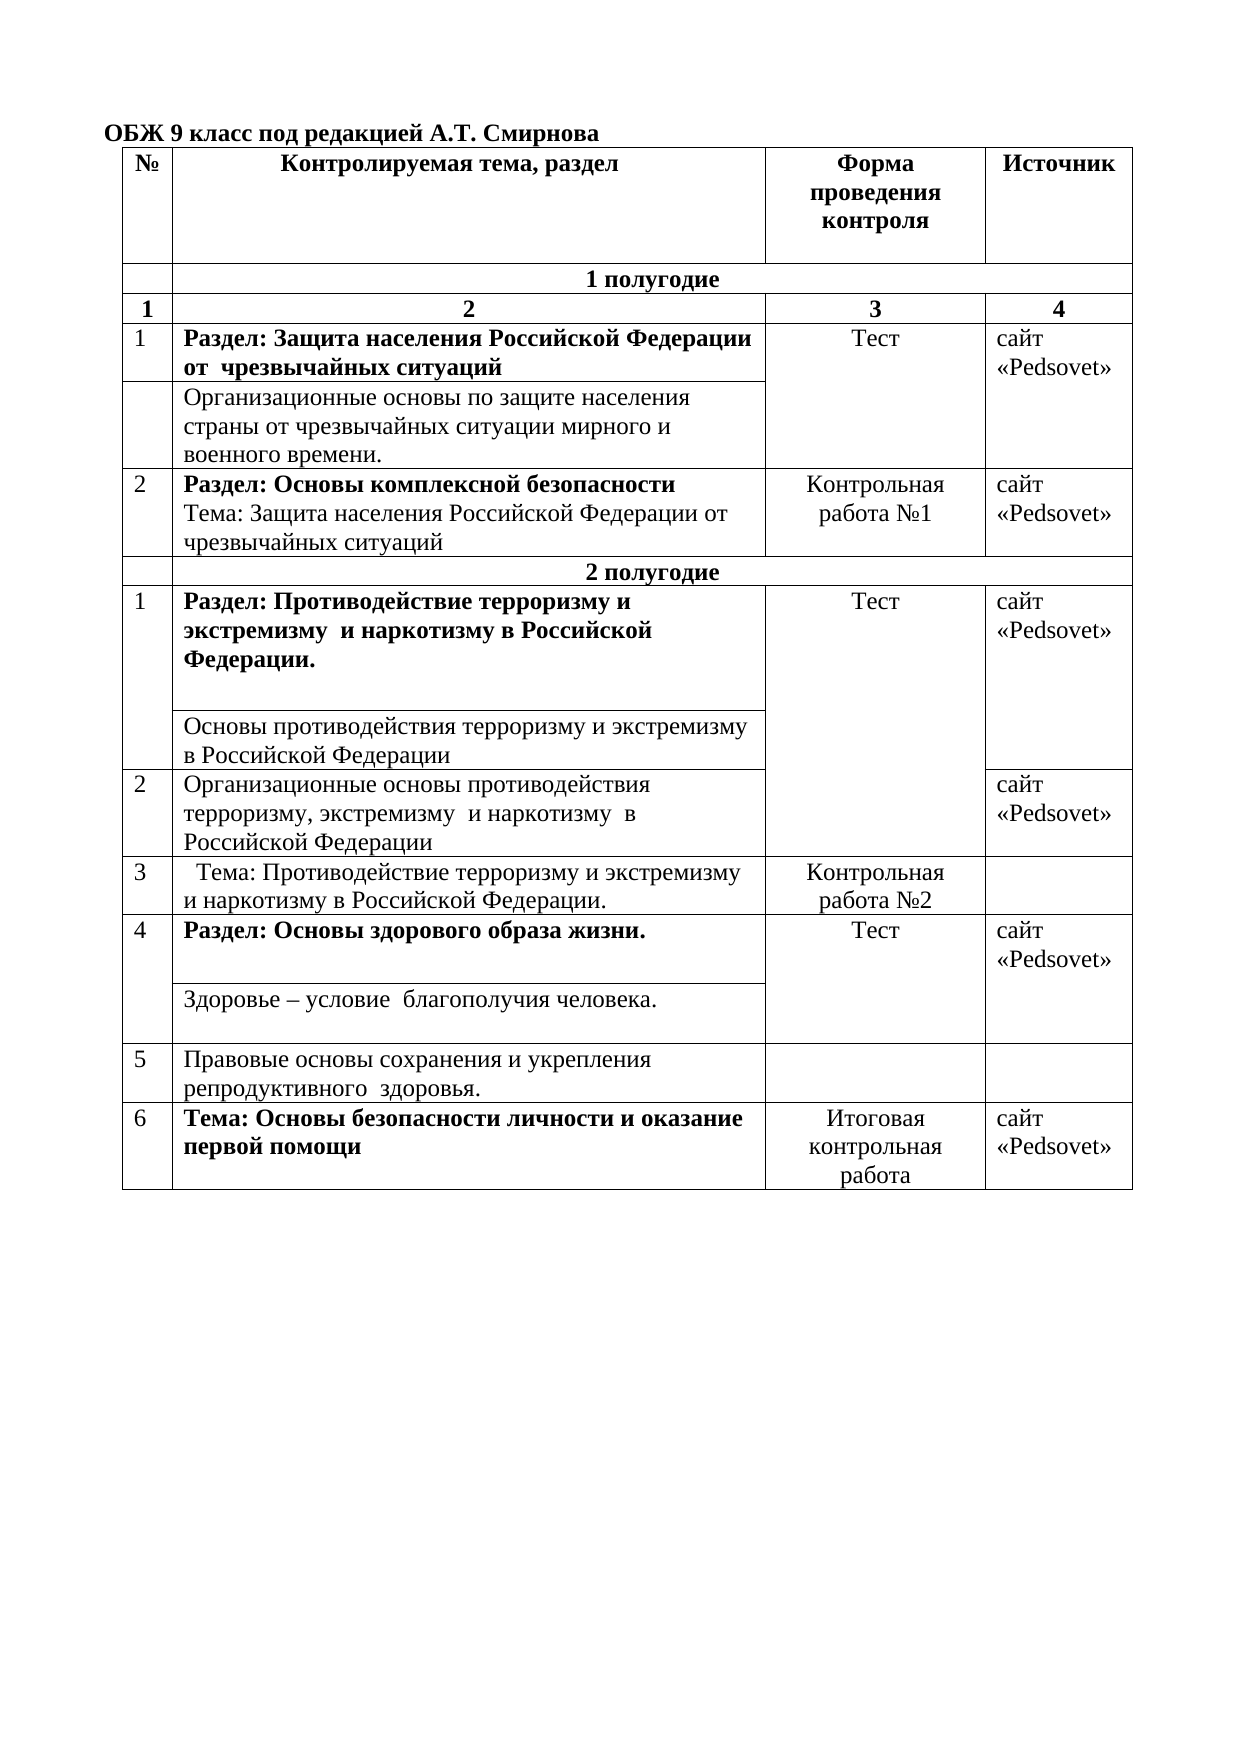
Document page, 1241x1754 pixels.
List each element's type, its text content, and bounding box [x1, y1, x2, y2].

table_cell Контрольная работа №2 [766, 857, 985, 914]
table_cell 5 [123, 1044, 172, 1102]
table_cell 1 полугодие [173, 264, 1132, 293]
table_cell Основы противодействия терроризму и экстремизму в Российской Федерации [173, 711, 765, 768]
table_cell Итоговая контрольная работа [766, 1103, 985, 1189]
table_cell Раздел: Основы здорового образа жизни. [173, 915, 765, 983]
table_cell 1 [123, 586, 172, 768]
table_cell [986, 857, 1132, 914]
table_cell Тема: Противодействие терроризму и экстремизму и наркотизму в Российской Федерации. [173, 857, 765, 914]
table_cell сайт «Pedsovet» [986, 469, 1132, 556]
table_cell Контрольная работа №1 [766, 469, 985, 556]
table_cell 3 [123, 857, 172, 914]
text ОБЖ 9 класс под редакцией А.Т. Смирнова [103, 118, 1152, 147]
table_cell сайт «Pedsovet» [986, 586, 1132, 768]
table_cell 2 полугодие [173, 557, 1132, 585]
table_cell 3 [766, 294, 985, 322]
table_cell 2 [123, 469, 172, 556]
table_cell Организационные основы противодействия терроризму, экстремизму и наркотизму в Российской Федерации [173, 770, 765, 856]
table_cell Раздел: Основы комплексной безопасности Тема: Защита населения Российской Федерации от чрезвычайных ситуаций [173, 469, 765, 556]
table_cell сайт «Pedsovet» [986, 1103, 1132, 1189]
table_cell 2 [123, 770, 172, 856]
table_cell Раздел: Защита населения Российской Федерации от чрезвычайных ситуаций [173, 324, 765, 381]
table_cell Тема: Основы безопасности личности и оказание первой помощи [173, 1103, 765, 1189]
table_cell 4 [123, 915, 172, 1043]
table_cell 1 [123, 294, 172, 322]
table_cell 4 [986, 294, 1132, 322]
table_header Форма проведения контроля [766, 148, 985, 263]
table_header Контролируемая тема, раздел [173, 148, 765, 263]
table_header № [123, 148, 172, 263]
table_header Источник [986, 148, 1132, 263]
table_cell 6 [123, 1103, 172, 1189]
table_cell Здоровье – условие благополучия человека. [173, 984, 765, 1043]
table_cell 1 [123, 324, 172, 381]
table_cell Тест [766, 324, 985, 468]
table_cell сайт «Pedsovet» [986, 324, 1132, 468]
table_cell 2 [173, 294, 765, 322]
table_cell Организационные основы по защите населения страны от чрезвычайных ситуации мирного и военного времени. [173, 382, 765, 468]
table_cell Тест [766, 586, 985, 856]
table_cell [766, 1044, 985, 1102]
table_cell Тест [766, 915, 985, 1043]
table_cell Правовые основы сохранения и укрепления репродуктивного здоровья. [173, 1044, 765, 1102]
table_cell [123, 382, 172, 468]
table_cell сайт «Pedsovet» [986, 770, 1132, 856]
table_cell [123, 557, 172, 585]
table_cell сайт «Pedsovet» [986, 915, 1132, 1043]
table_cell Раздел: Противодействие терроризму и экстремизму и наркотизму в Российской Федерации. [173, 586, 765, 710]
table_cell [123, 264, 172, 293]
table_cell [986, 1044, 1132, 1102]
